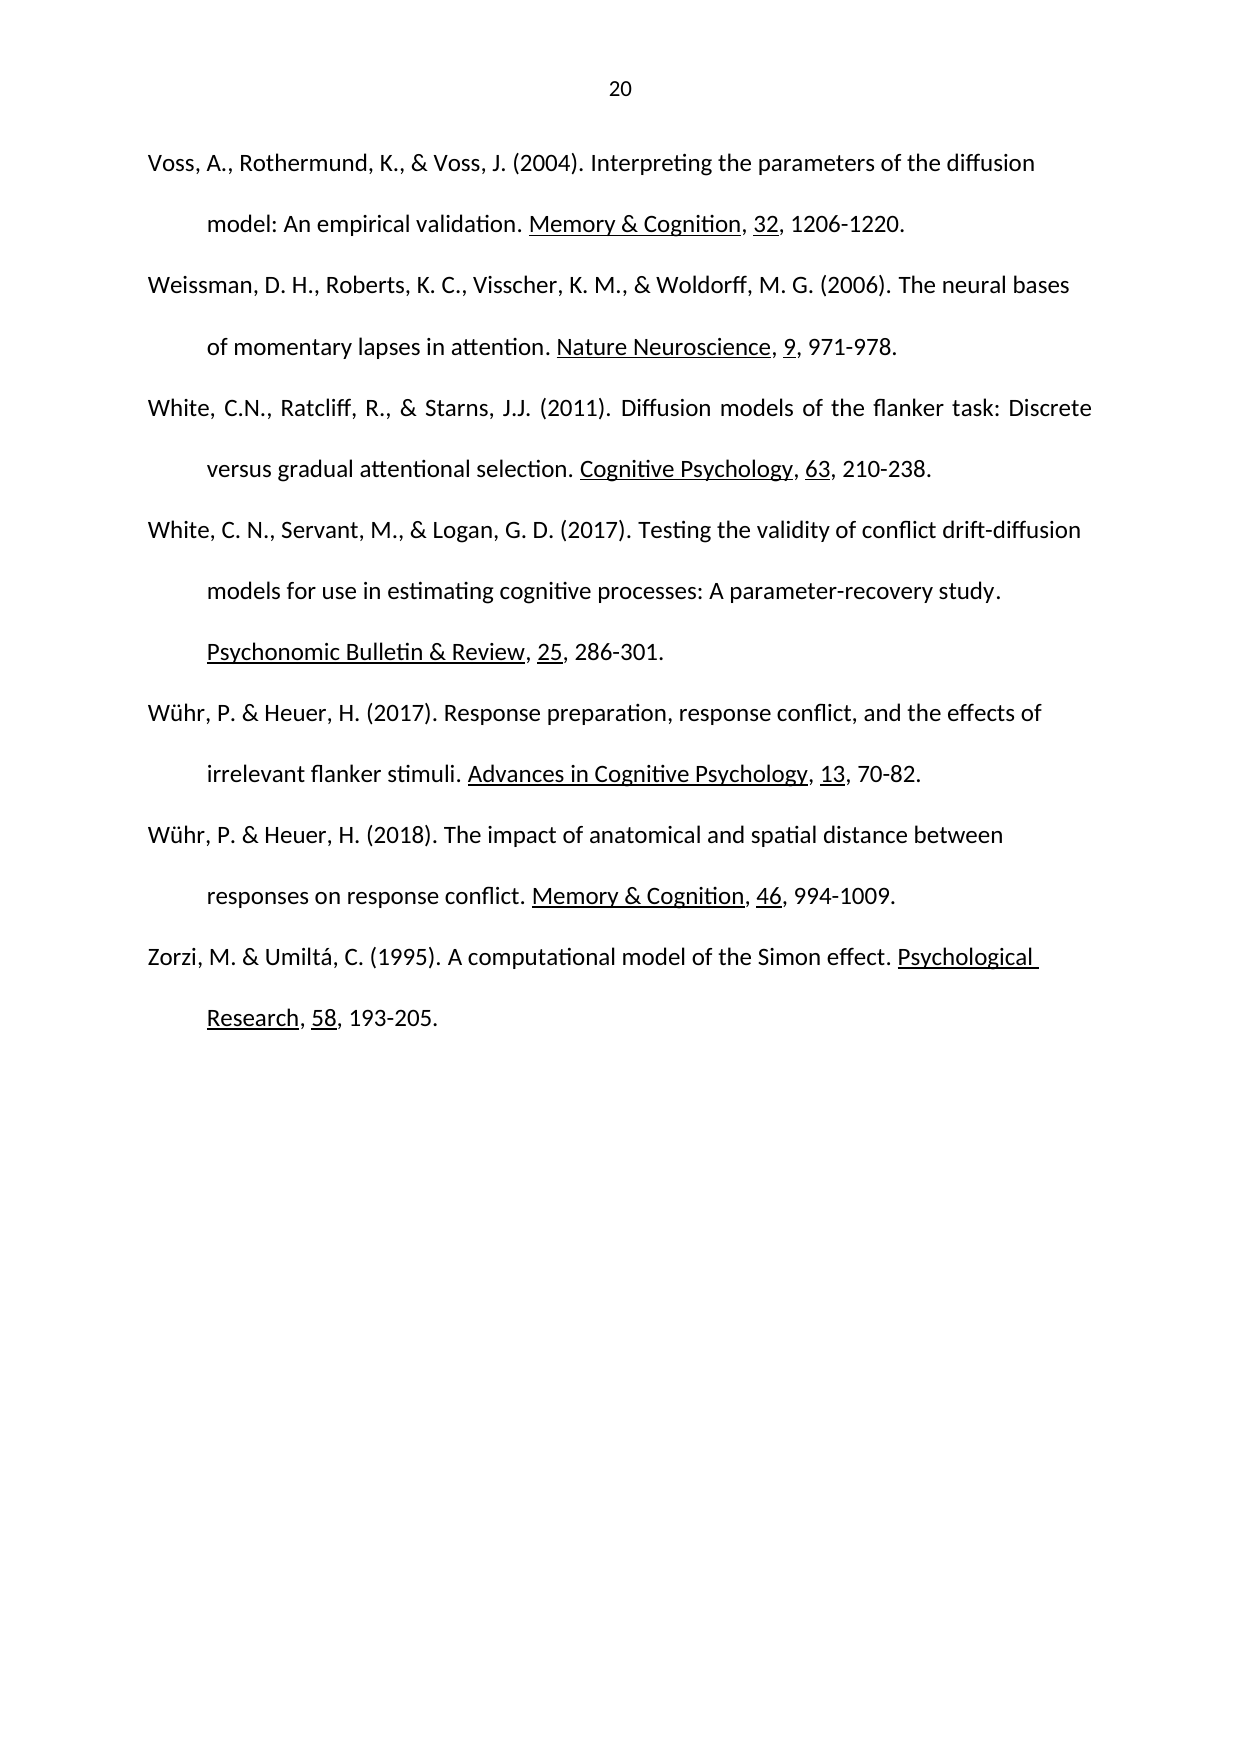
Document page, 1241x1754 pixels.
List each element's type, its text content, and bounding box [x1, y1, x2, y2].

text White, C. N., Servant, M., & Logan, G. D. (2017). Testing the validity of conflict drift-diffusion models for use in estimating cognitive processes: A parameter-recovery study. Psychonomic Bulletin & Review, 25, 286-301. [148, 514, 1093, 666]
text Zorzi, M. & Umiltá, C. (1995). A computational model of the Simon effect. Psychological Research, 58, 193-205. [148, 941, 1093, 1033]
text Voss, A., Rothermund, K., & Voss, J. (2004). Interpreting the parameters of the diffusion model: An empirical validation. Memory & Cognition, 32, 1206-1220. [148, 148, 1093, 239]
text Wühr, P. & Heuer, H. (2018). The impact of anatomical and spatial distance between responses on response conflict. Memory & Cognition, 46, 994-1009. [148, 819, 1093, 911]
text Weissman, D. H., Roberts, K. C., Visscher, K. M., & Woldorff, M. G. (2006). The neural bases of momentary lapses in attention. Nature Neuroscience, 9, 971-978. [148, 270, 1093, 361]
text White, C.N., Ratcliff, R., & Starns, J.J. (2011). Diffusion models of the flanker task: Discrete versus gradual attentional selection. Cognitive Psychology, 63, 210-238. [148, 392, 1093, 483]
text Wühr, P. & Heuer, H. (2017). Response preparation, response conflict, and the effects of irrelevant flanker stimuli. Advances in Cognitive Psychology, 13, 70-82. [148, 697, 1093, 788]
